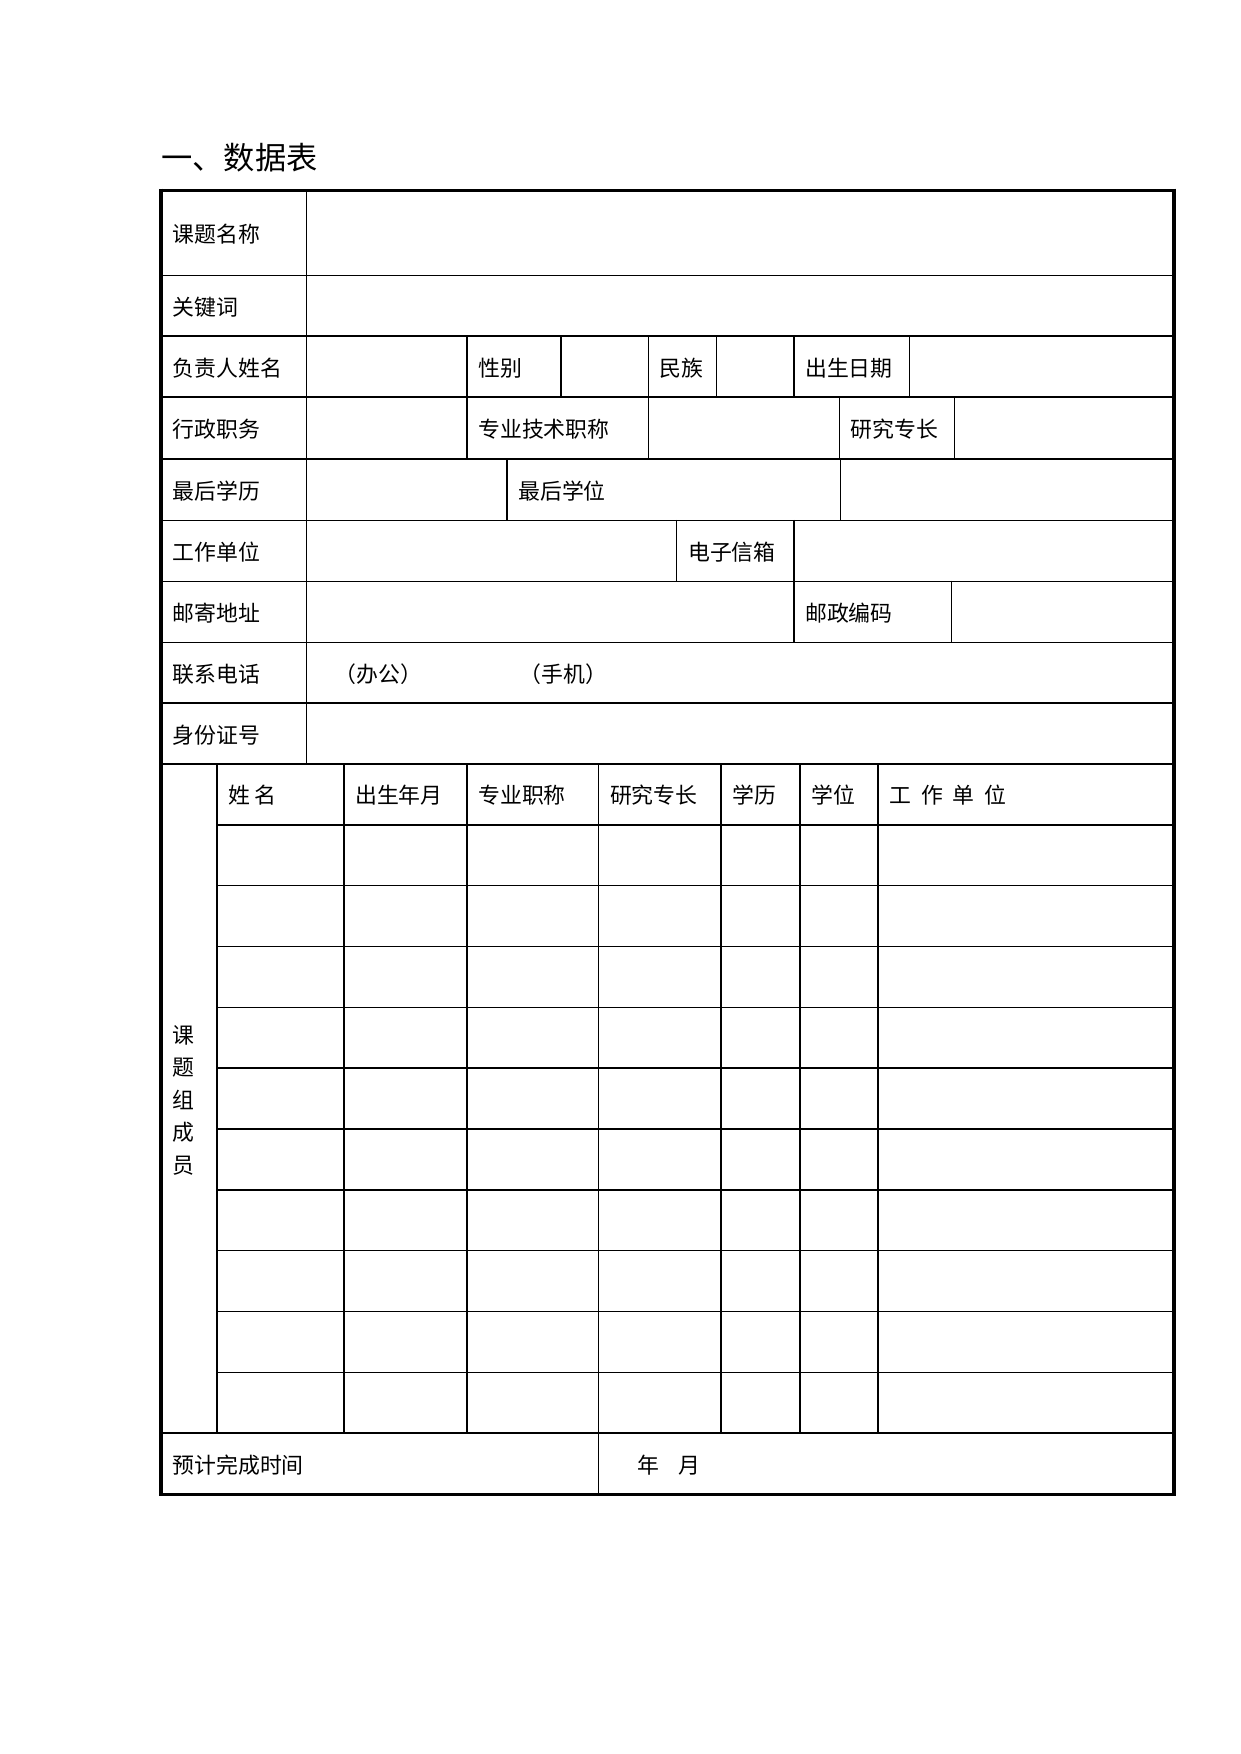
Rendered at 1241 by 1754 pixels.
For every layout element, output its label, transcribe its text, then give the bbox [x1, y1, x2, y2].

table_cell [801, 1373, 877, 1432]
table_cell [599, 1191, 720, 1250]
table_cell 最后学位 [508, 460, 840, 520]
table_cell [599, 1008, 720, 1067]
table_cell 工 作 单 位 [879, 765, 1172, 824]
table_cell [879, 1008, 1172, 1067]
table_cell [801, 1251, 877, 1311]
table_cell [722, 1251, 799, 1311]
table_cell [801, 886, 877, 946]
table_cell [345, 1312, 466, 1371]
table_cell [218, 1008, 343, 1067]
table_cell [218, 826, 343, 885]
table_cell 姓 名 [218, 765, 343, 824]
table_cell [307, 276, 1172, 335]
table_cell [468, 1251, 598, 1311]
table_cell [801, 1312, 877, 1371]
table_cell [218, 1312, 343, 1371]
table_cell [218, 1069, 343, 1128]
table_cell 邮政编码 [795, 582, 951, 641]
table_cell 电子信箱 [677, 521, 793, 581]
table_cell [801, 947, 877, 1006]
table_cell 邮寄地址 [163, 582, 306, 641]
table_cell [722, 1191, 799, 1250]
table_cell [952, 582, 1172, 641]
table_cell [879, 886, 1172, 946]
table_cell [307, 521, 676, 581]
table_cell 负责人姓名 [163, 337, 306, 396]
table_cell [649, 398, 839, 458]
table_cell [795, 521, 1172, 581]
table_cell [468, 826, 598, 885]
table_cell [599, 1373, 720, 1432]
table_cell [345, 886, 466, 946]
table_cell [218, 1130, 343, 1189]
table_cell [801, 1130, 877, 1189]
table_cell [722, 886, 799, 946]
table_cell [879, 1191, 1172, 1250]
table_cell [599, 947, 720, 1006]
table_cell 民族 [649, 337, 716, 396]
table_header 课题名称 [163, 192, 306, 274]
table_cell [717, 337, 793, 396]
table_cell 身份证号 [163, 704, 306, 763]
table_cell [801, 826, 877, 885]
table_cell 预计完成时间 [163, 1434, 598, 1493]
table_cell [468, 886, 598, 946]
table_cell [218, 1251, 343, 1311]
table_cell 行政职务 [163, 398, 306, 458]
table_cell [599, 886, 720, 946]
table_cell [801, 1191, 877, 1250]
table_cell [307, 398, 466, 458]
table_cell [722, 1008, 799, 1067]
table_cell [468, 1130, 598, 1189]
table_cell [599, 826, 720, 885]
table_cell [722, 1130, 799, 1189]
table_cell [879, 1130, 1172, 1189]
table_cell [562, 337, 648, 396]
table_header [307, 192, 1172, 274]
table_cell 学历 [722, 765, 799, 824]
table_cell [345, 1373, 466, 1432]
table_cell 年 月 [599, 1434, 1172, 1493]
table_cell [722, 947, 799, 1006]
table_cell [468, 947, 598, 1006]
table_cell [879, 826, 1172, 885]
table_cell [955, 398, 1172, 458]
table_cell 专业职称 [468, 765, 598, 824]
table_cell [218, 886, 343, 946]
table_cell [722, 1069, 799, 1128]
table_cell 研究专长 [599, 765, 720, 824]
table_cell [345, 1251, 466, 1311]
table_cell [468, 1008, 598, 1067]
table_cell 出生日期 [795, 337, 909, 396]
table_cell [801, 1069, 877, 1128]
table_cell [599, 1130, 720, 1189]
table_cell [879, 1373, 1172, 1432]
table_cell [910, 337, 1172, 396]
table_cell （办公） （手机） [307, 643, 1172, 702]
table_cell 最后学历 [163, 460, 306, 520]
table_cell [468, 1069, 598, 1128]
table_cell [879, 947, 1172, 1006]
table_cell 研究专长 [840, 398, 954, 458]
table_cell [468, 1312, 598, 1371]
table_cell [307, 582, 793, 641]
table_cell 课题组成员 [163, 765, 216, 1432]
text 一、数据表 [161, 123, 1073, 188]
table_cell [345, 1130, 466, 1189]
table_cell [345, 1191, 466, 1250]
table_cell [599, 1251, 720, 1311]
table_cell [218, 947, 343, 1006]
table_cell [801, 1008, 877, 1067]
table_cell [345, 947, 466, 1006]
table_cell [879, 1251, 1172, 1311]
table_cell [722, 1312, 799, 1371]
table_cell [599, 1069, 720, 1128]
table_cell [879, 1312, 1172, 1371]
table_cell [468, 1191, 598, 1250]
table_cell [879, 1069, 1172, 1128]
table_cell [599, 1312, 720, 1371]
table_cell [468, 1373, 598, 1432]
table_cell 专业技术职称 [468, 398, 648, 458]
table_cell [722, 826, 799, 885]
table_cell [218, 1191, 343, 1250]
table_cell [307, 460, 506, 520]
table_cell [841, 460, 1172, 520]
table_cell [218, 1373, 343, 1432]
table_cell 联系电话 [163, 643, 306, 702]
table_cell [722, 1373, 799, 1432]
table_cell [345, 1069, 466, 1128]
table_cell [307, 337, 466, 396]
table_cell [345, 826, 466, 885]
table_cell 学位 [801, 765, 877, 824]
table_cell 性别 [468, 337, 560, 396]
table_cell 工作单位 [163, 521, 306, 581]
table_cell 出生年月 [345, 765, 466, 824]
table_cell [345, 1008, 466, 1067]
table_cell [307, 704, 1172, 763]
table_cell 关键词 [163, 276, 306, 335]
